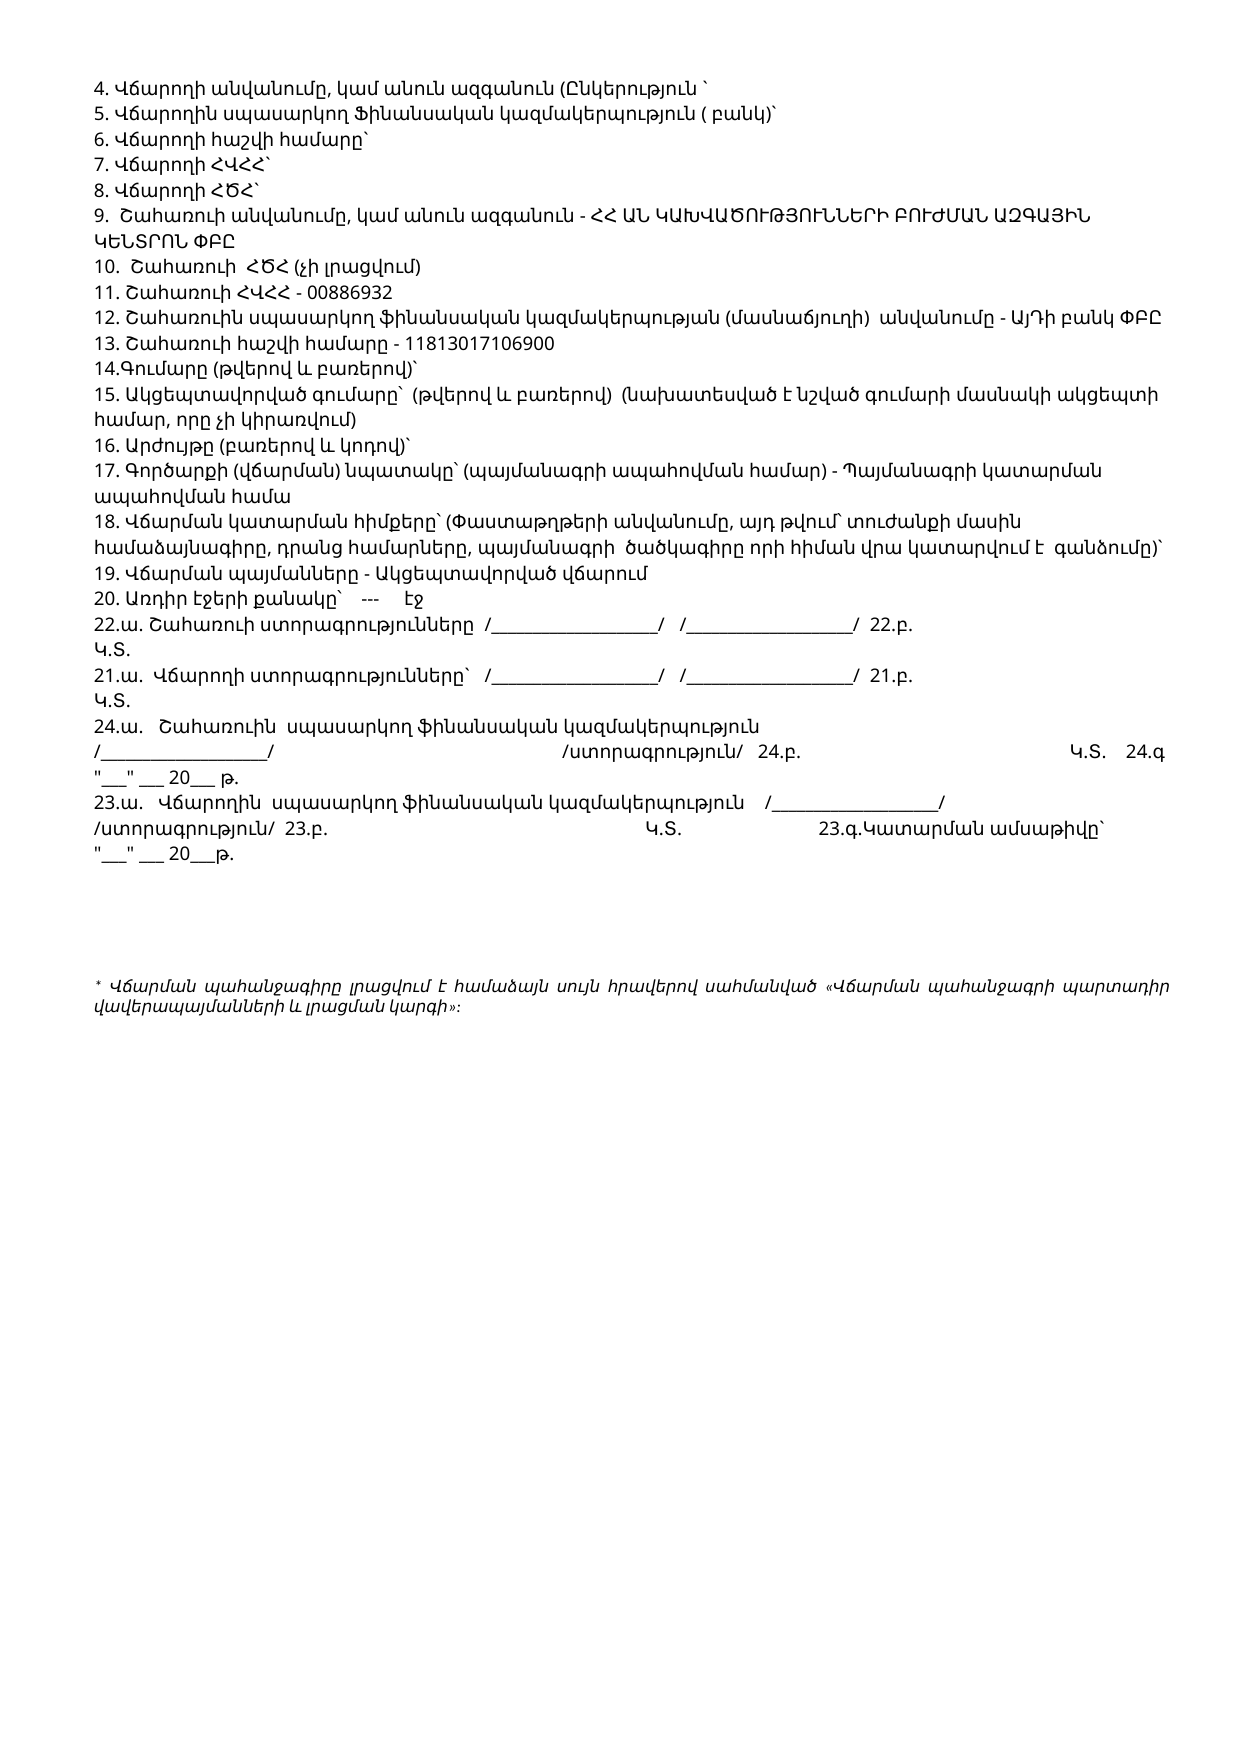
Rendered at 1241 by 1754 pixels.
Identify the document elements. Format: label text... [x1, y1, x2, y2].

text * Վճարման պահանջագիրը լրացվում է համաձայն սույն հրավերով սահմանված «Վճարման պահանջագրի պարտադիր վավերապայմանների և լրացման կարգի»: [94, 976, 1171, 1017]
